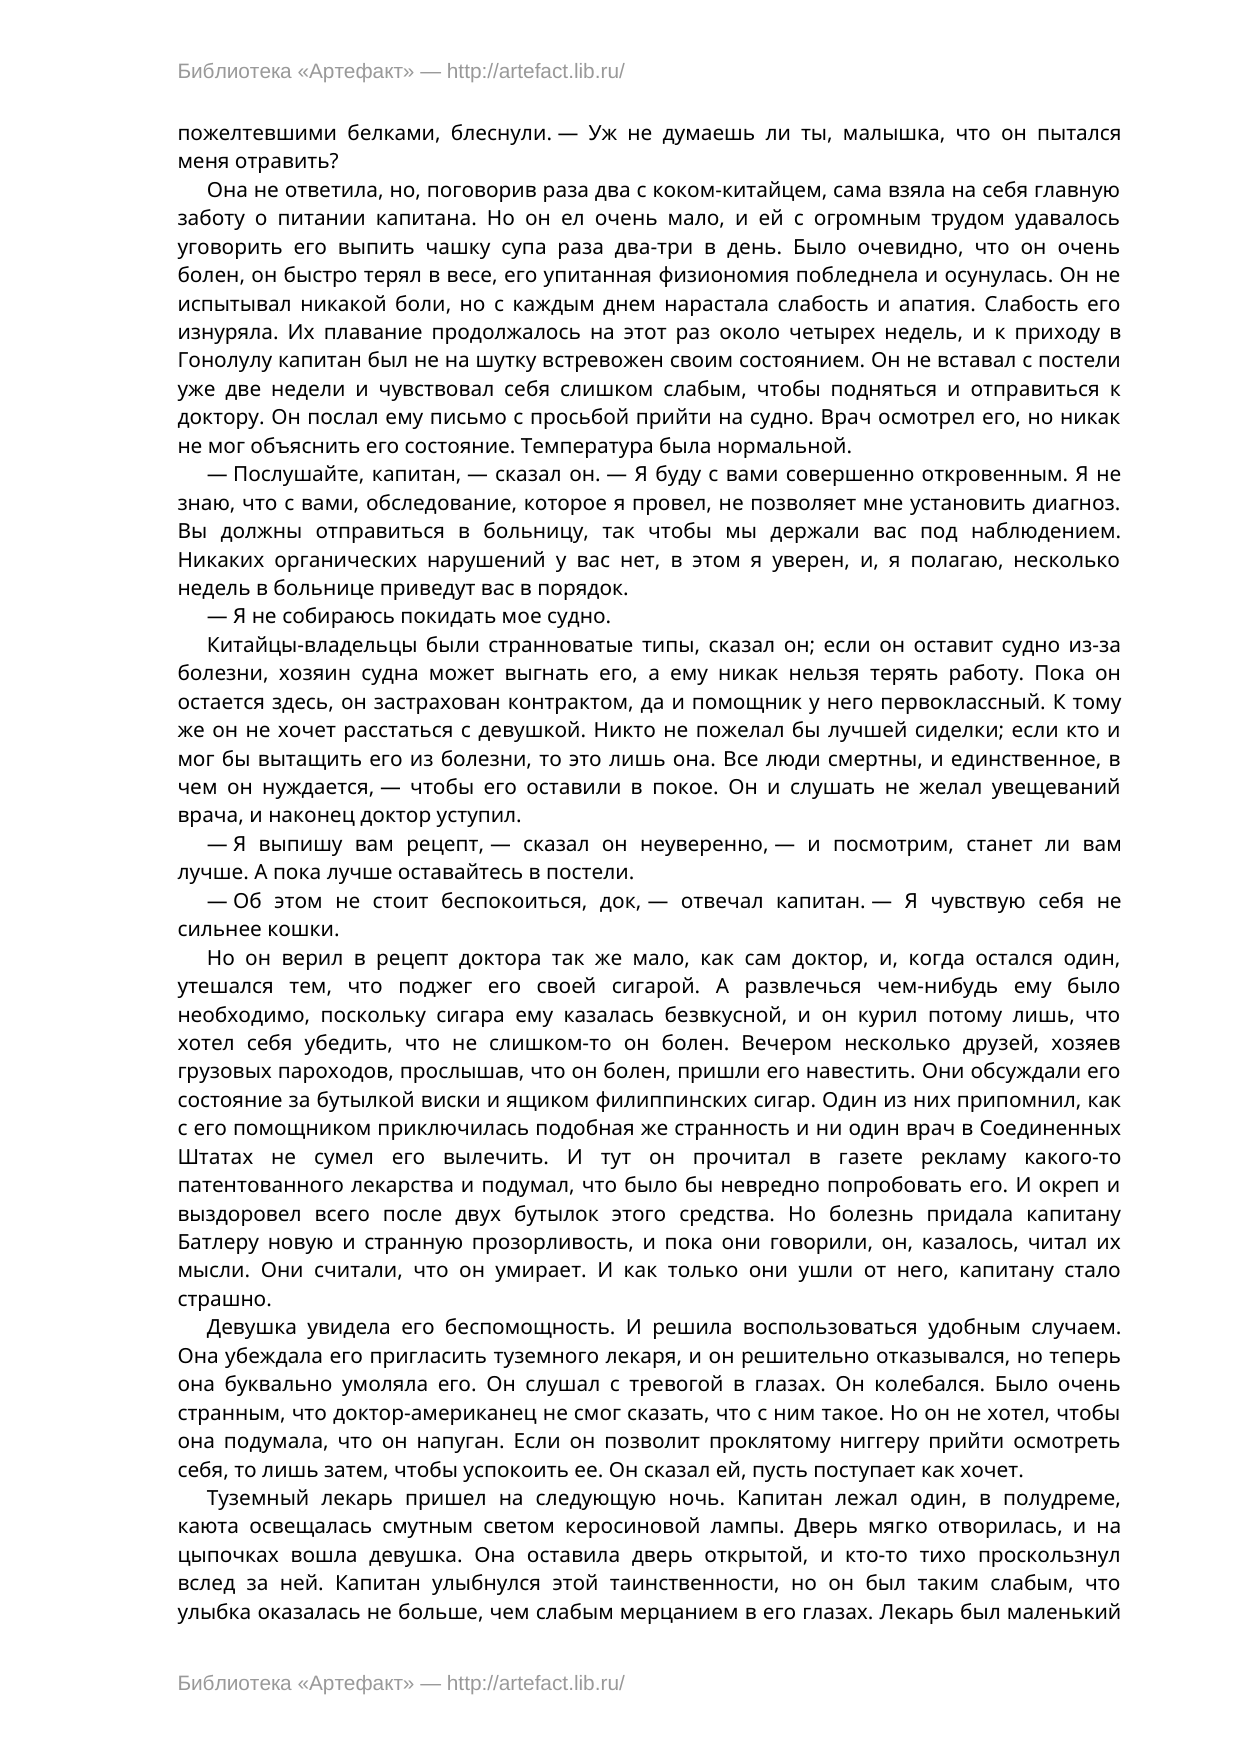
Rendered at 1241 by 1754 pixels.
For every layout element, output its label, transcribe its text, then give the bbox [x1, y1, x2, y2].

text Китайцы-владельцы были странноватые типы, сказал он; если он оставит судно из-за болезни, хозяин судна может выгнать его, а ему никак нельзя терять работу. Пока он остается здесь, он застрахован контрактом, да и помощник у него первоклассный. К тому же он не хочет расстаться с девушкой. Никто не пожелал бы лучшей сиделки; если кто и мог бы вытащить его из болезни, то это лишь она. Все люди смертны, и единственное, в чем он нуждается, — чтобы его оставили в покое. Он и слушать не желал увещеваний врача, и наконец доктор уступил. [177, 630, 1122, 829]
text Она не ответила, но, поговорив раза два с коком-китайцем, сама взяла на себя главную заботу о питании капитана. Но он ел очень мало, и ей с огромным трудом удавалось уговорить его выпить чашку супа раза два-три в день. Было очевидно, что он очень болен, он быстро терял в весе, его упитанная физиономия побледнела и осунулась. Он не испытывал никакой боли, но с каждым днем нарастала слабость и апатия. Слабость его изнуряла. Их плавание продолжалось на этот раз около четырех недель, и к приходу в Гонолулу капитан был не на шутку встревожен своим состоянием. Он не вставал с постели уже две недели и чувствовал себя слишком слабым, чтобы подняться и отправиться к доктору. Он послал ему письмо с просьбой прийти на судно. Врач осмотрел его, но никак не мог объяснить его состояние. Температура была нормальной. [177, 175, 1122, 459]
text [177, 1483, 1122, 1625]
text — Я выпишу вам рецепт, — сказал он неуверенно, — и посмотрим, станет ли вам лучше. А пока лучше оставайтесь в постели. [177, 829, 1122, 886]
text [177, 118, 1122, 175]
text — Послушайте, капитан, — сказал он. — Я буду с вами совершенно откровенным. Я не знаю, что с вами, обследование, которое я провел, не позволяет мне установить диагноз. Вы должны отправиться в больницу, так чтобы мы держали вас под наблюдением. Никаких органических нарушений у вас нет, в этом я уверен, и, я полагаю, несколько недель в больнице приведут вас в порядок. [177, 459, 1122, 602]
text Девушка увидела его беспомощность. И решила воспользоваться удобным случаем. Она убеждала его пригласить туземного лекаря, и он решительно отказывался, но теперь она буквально умоляла его. Он слушал с тревогой в глазах. Он колебался. Было очень странным, что доктор-американец не смог сказать, что с ним такое. Но он не хотел, чтобы она подумала, что он напуган. Если он позволит проклятому ниггеру прийти осмотреть себя, то лишь затем, чтобы успокоить ее. Он сказал ей, пусть поступает как хочет. [177, 1312, 1122, 1483]
text — Я не собираюсь покидать мое судно. [177, 602, 1122, 630]
text Но он верил в рецепт доктора так же мало, как сам доктор, и, когда остался один, утешался тем, что поджег его своей сигарой. А развлечься чем-нибудь ему было необходимо, поскольку сигара ему казалась безвкусной, и он курил потому лишь, что хотел себя убедить, что не слишком-то он болен. Вечером несколько друзей, хозяев грузовых пароходов, прослышав, что он болен, пришли его навестить. Они обсуждали его состояние за бутылкой виски и ящиком филиппинских сигар. Один из них припомнил, как с его помощником приключилась подобная же странность и ни один врач в Соединенных Штатах не сумел его вылечить. И тут он прочитал в газете рекламу какого-то патентованного лекарства и подумал, что было бы невредно попробовать его. И окреп и выздоровел всего после двух бутылок этого средства. Но болезнь придала капитану Батлеру новую и странную прозорливость, и пока они говорили, он, казалось, читал их мысли. Они считали, что он умирает. И как только они ушли от него, капитану стало страшно. [177, 943, 1122, 1312]
text — Об этом не стоит беспокоиться, док, — отвечал капитан. — Я чувствую себя не сильнее кошки. [177, 886, 1122, 943]
